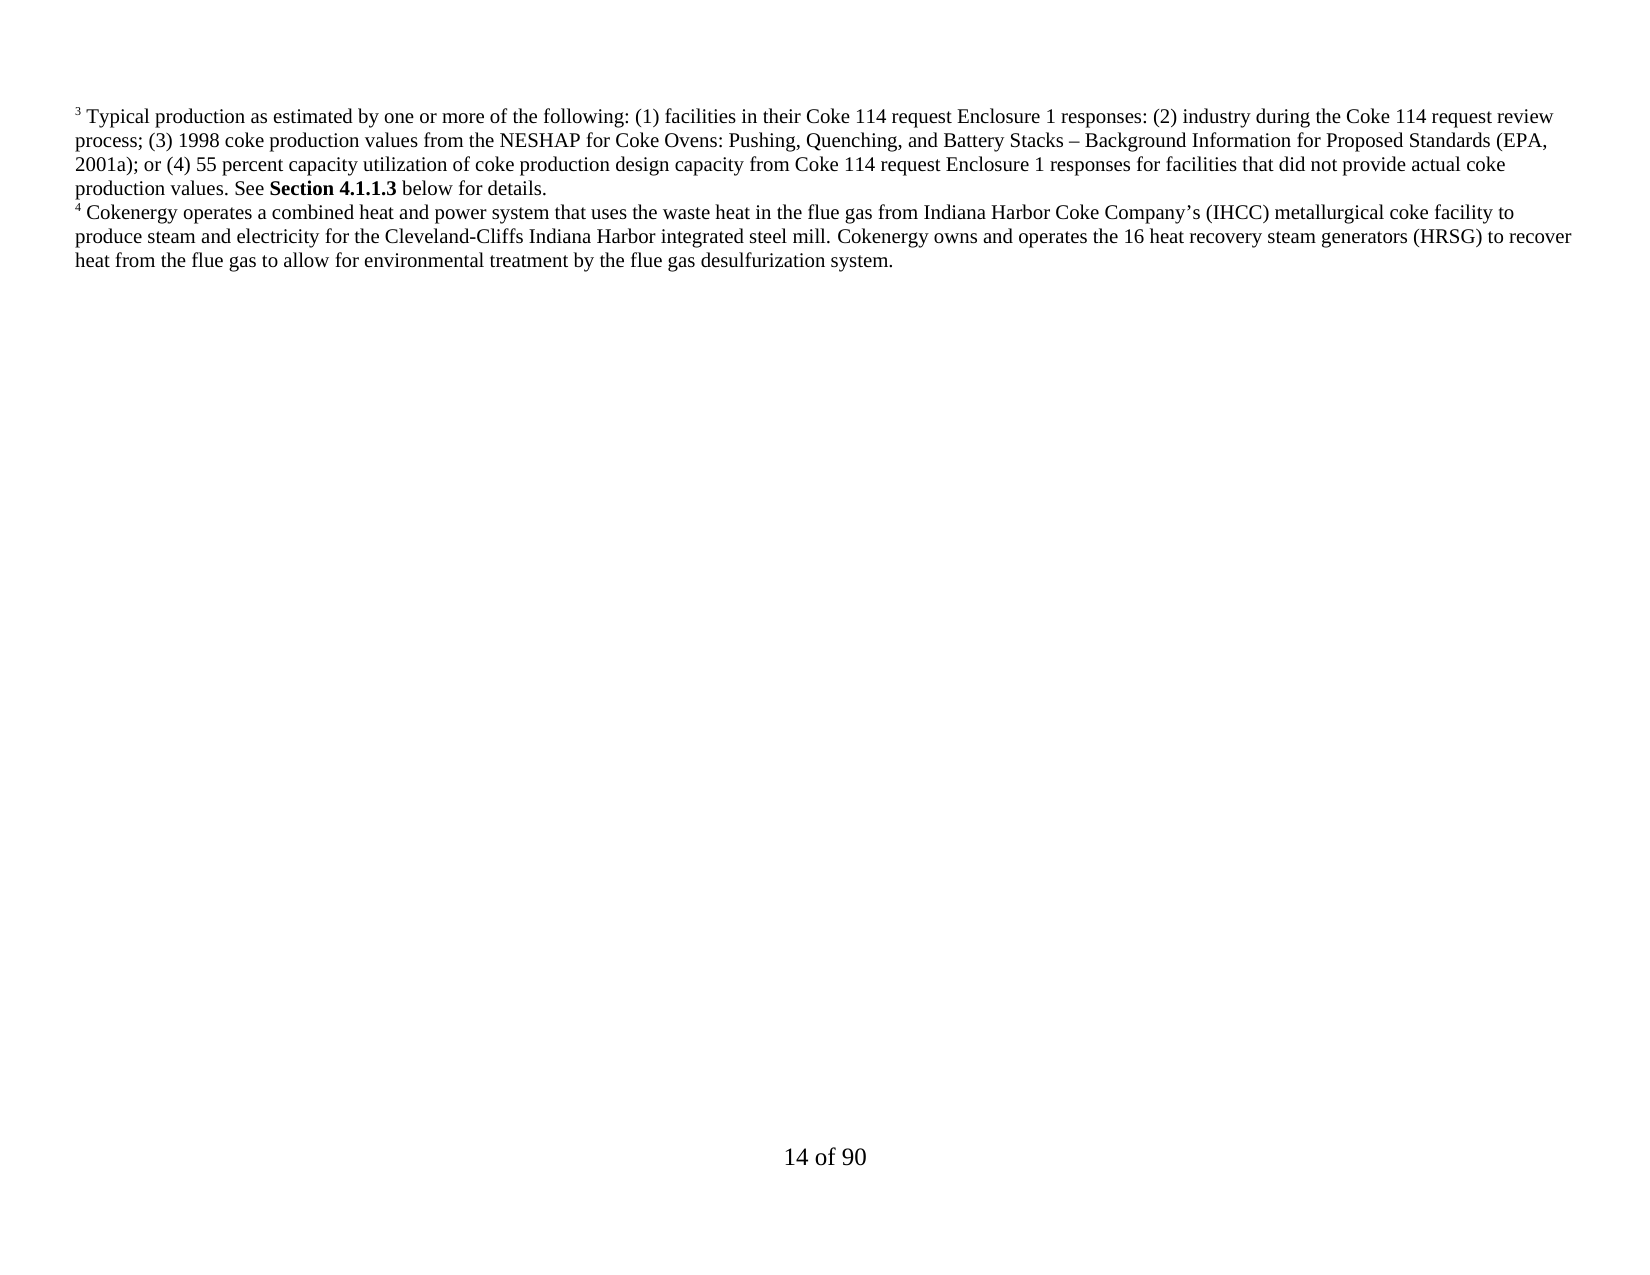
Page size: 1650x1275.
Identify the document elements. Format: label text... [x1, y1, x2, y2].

text 3 Typical production as estimated by one or more of the following: (1) facilities in their Coke 114 request Enclosure 1 responses: (2) industry during the Coke 114 request review process; (3) 1998 coke production values from the NESHAP for Coke Ovens: Pushing, Quenching, and Battery Stacks – Background Information for Proposed Standards (EPA, 2001a); or (4) 55 percent capacity utilization of coke production design capacity from Coke 114 request Enclosure 1 responses for facilities that did not provide actual coke production values. See Section 4.1.1.3 below for details. [75, 104, 1575, 200]
text 4 Cokenergy operates a combined heat and power system that uses the waste heat in the flue gas from Indiana Harbor Coke Company’s (IHCC) metallurgical coke facility to produce steam and electricity for the Cleveland-Cliffs Indiana Harbor integrated steel mill. Cokenergy owns and operates the 16 heat recovery steam generators (HRSG) to recover heat from the flue gas to allow for environmental treatment by the flue gas desulfurization system. [75, 200, 1575, 272]
